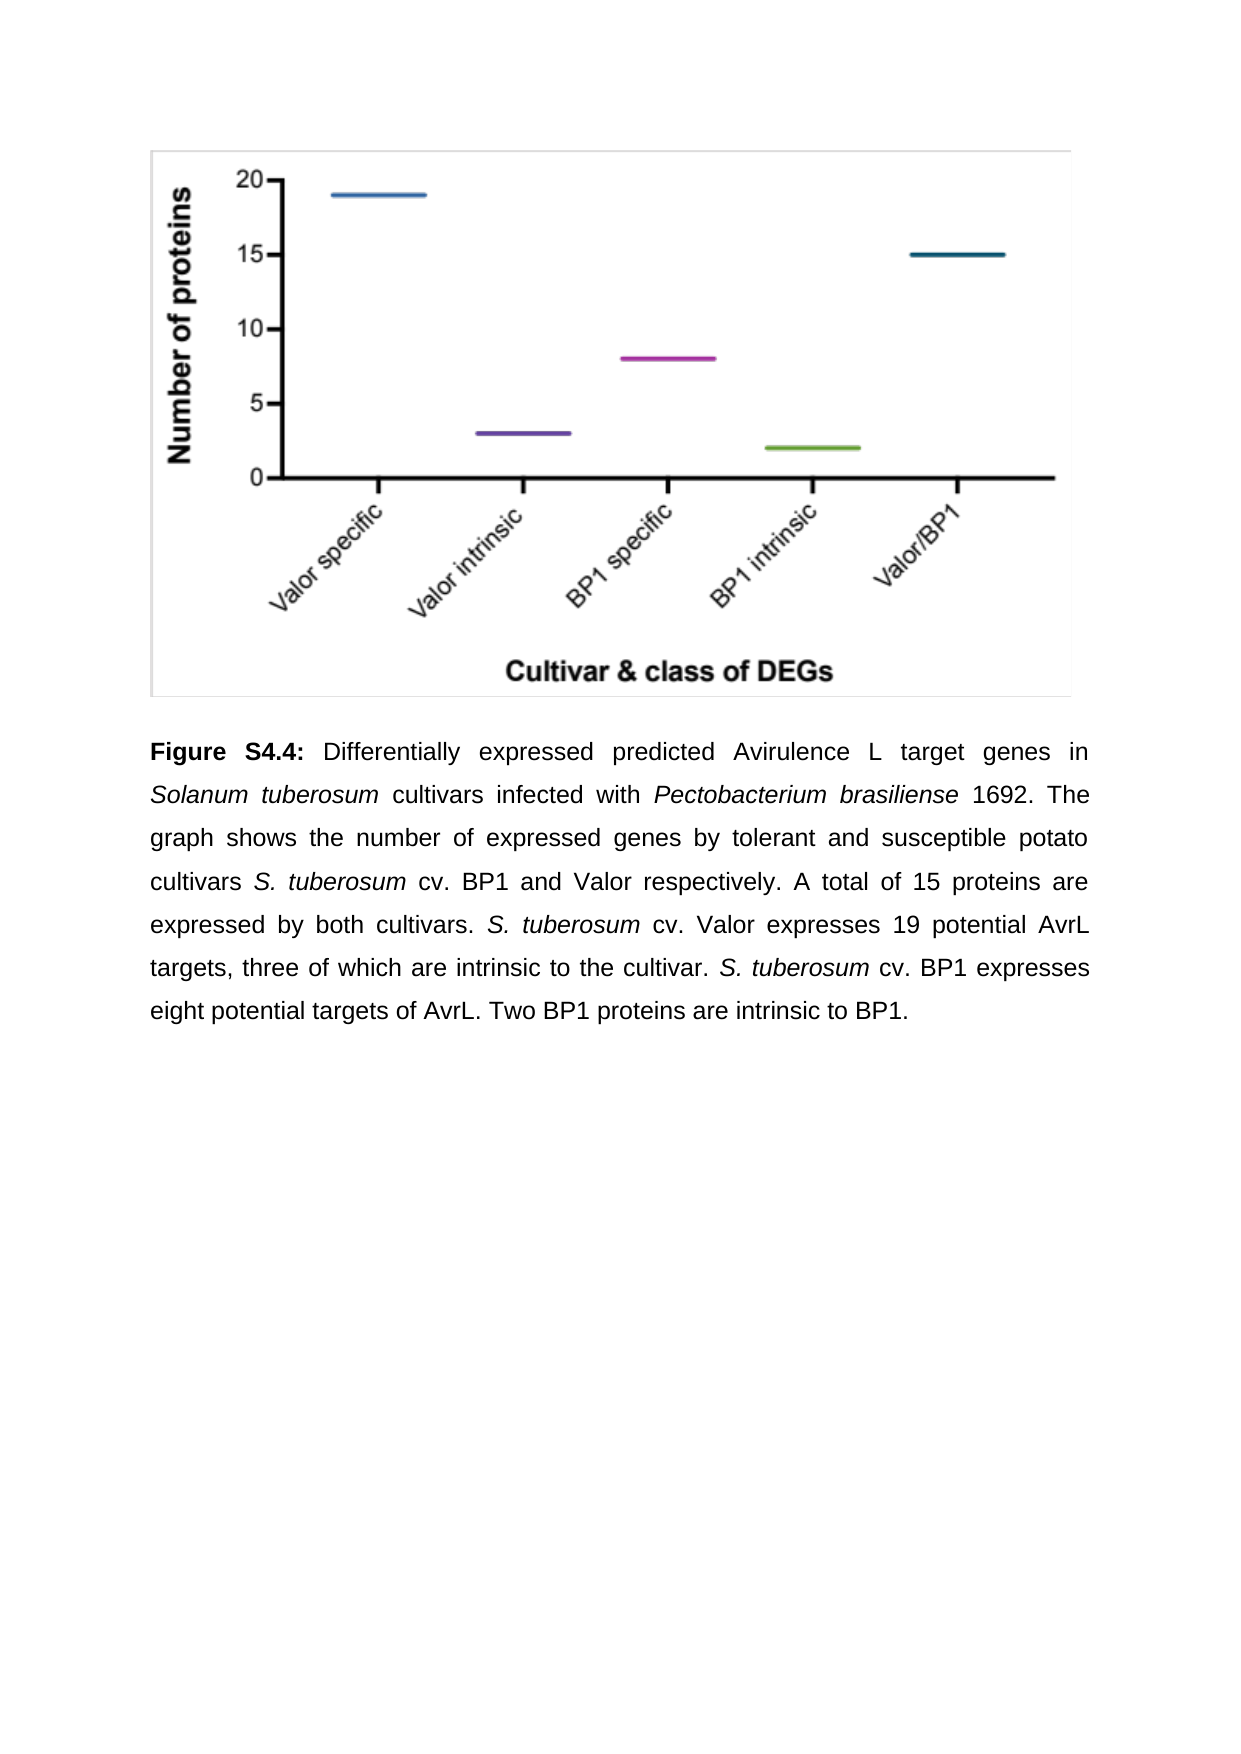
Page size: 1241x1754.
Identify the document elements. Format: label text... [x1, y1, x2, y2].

text Figure S4.4: Differentially expressed predicted Avirulence L target genes in Solanum tuberosum cultivars infected with Pectobacterium brasiliense 1692. The graph shows the number of expressed genes by tolerant and susceptible potato cultivars S. tuberosum cv. BP1 and Valor respectively. A total of 15 proteins are expressed by both cultivars. S. tuberosum cv. Valor expresses 19 potential AvrL targets, three of which are intrinsic to the cultivar. S. tuberosum cv. BP1 expresses eight potential targets of AvrL. Two BP1 proteins are intrinsic to BP1. [150, 737, 1090, 1024]
